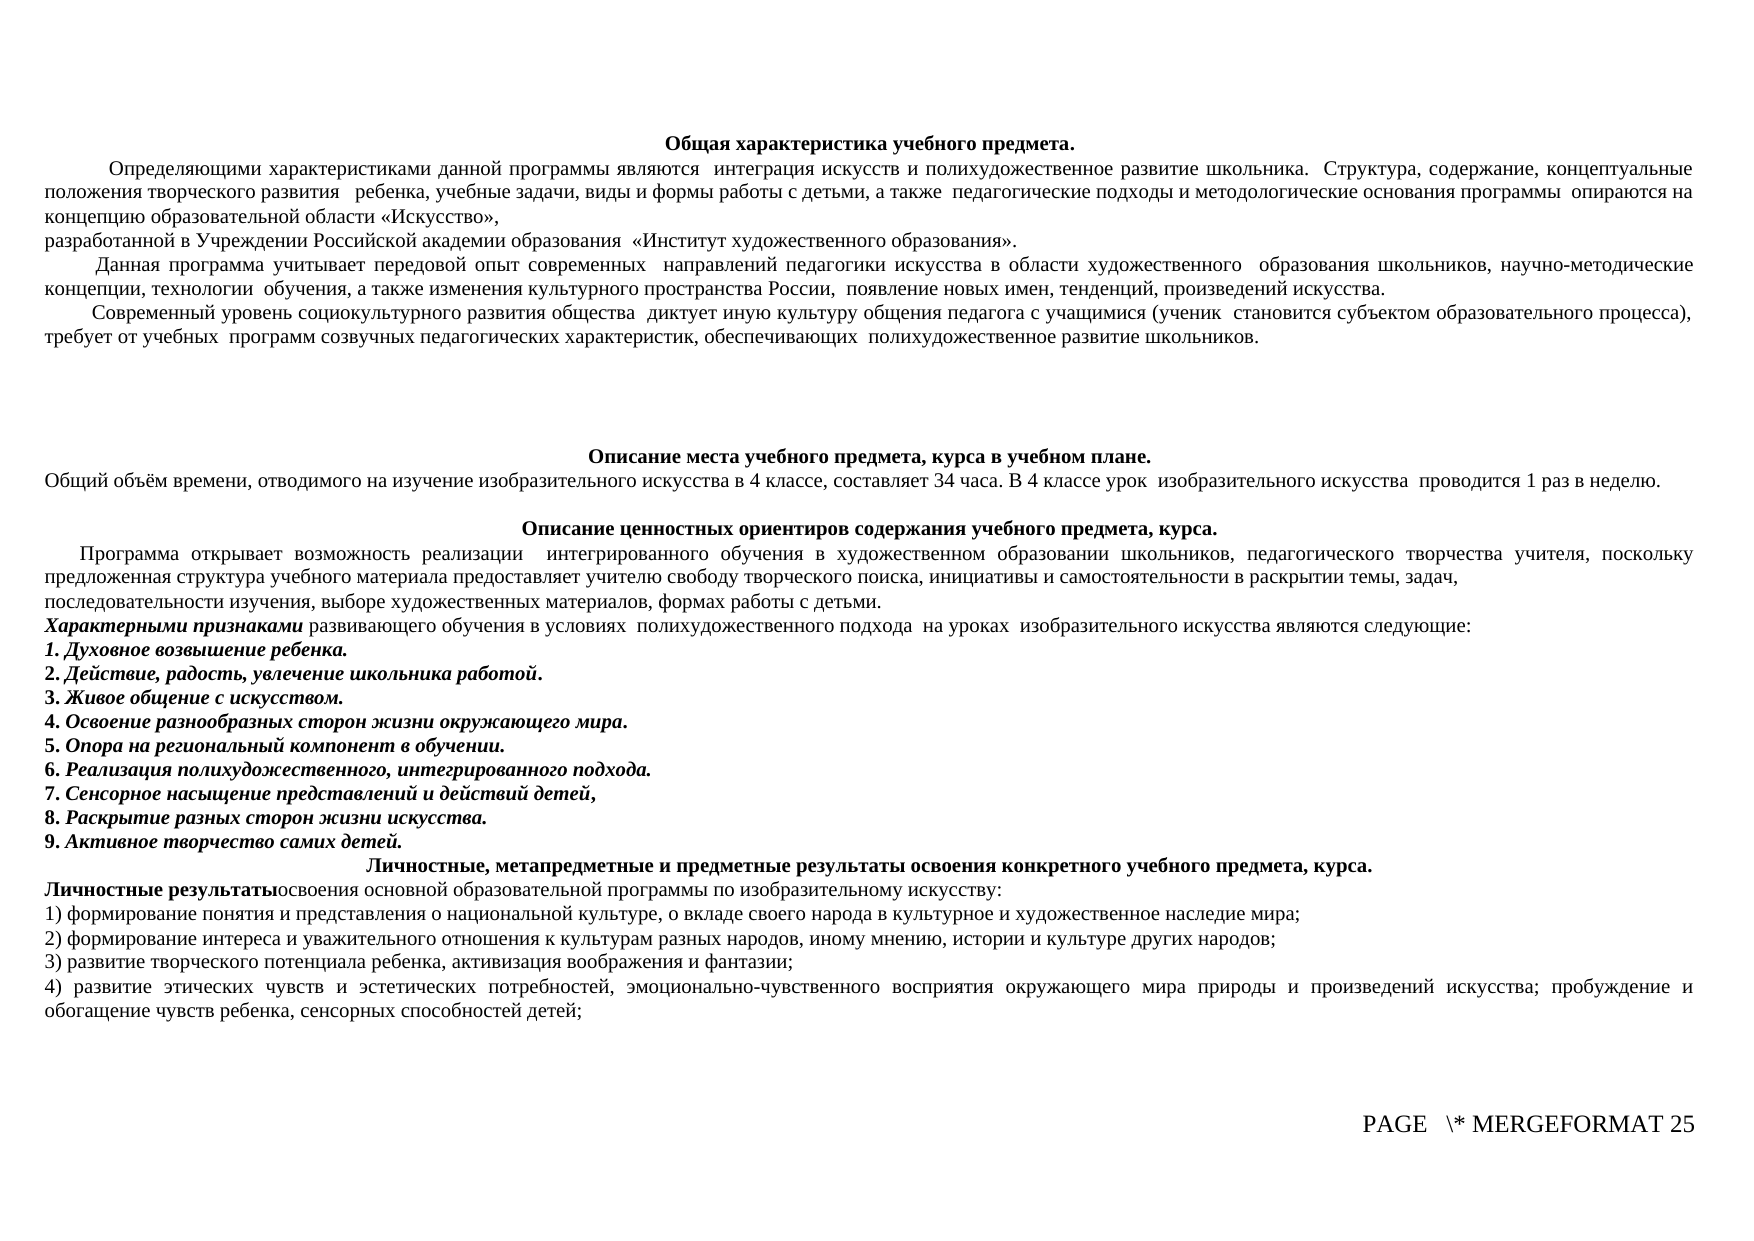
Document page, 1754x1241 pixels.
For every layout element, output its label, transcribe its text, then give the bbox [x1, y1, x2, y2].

text 9. Активное творчество самих детей. [44, 829, 1695, 853]
text разработанной в Учреждении Российской академии образования «Институт художественного образования». [44, 228, 1695, 252]
text Общий объём времени, отводимого на изучение изобразительного искусства в 4 классе, составляет 34 часа. В 4 классе урок изобразительного искусства проводится 1 раз в неделю. [44, 468, 1695, 492]
text Определяющими характеристиками данной программы являются интеграция искусств и полихудожественное развитие школьника. Структура, содержание, концептуальные положения творческого развития ребенка, учебные задачи, виды и формы работы с детьми, а также педагогические подходы и методологические основания программы опираются на концепцию образовательной области «Искусство», [44, 155, 1695, 228]
text 5. Опора на региональный компонент в обучении. [44, 733, 1695, 757]
text Данная программа учитывает передовой опыт современных направлений педагогики искусства в области художественного образования школьников, научно-методические концепции, технологии обучения, а также изменения культурного пространства России, появление новых имен, тенденций, произведений искусства. [44, 252, 1695, 300]
text 1. Духовное возвышение ребенка. [44, 637, 1695, 661]
text 7. Сенсорное насыщение представлений и действий детей, [44, 781, 1695, 805]
text 1) формирование понятия и представления о национальной культуре, о вкладе своего народа в культурное и художественное наследие мира; [44, 901, 1695, 925]
text 3. Живое общение с искусством. [44, 685, 1695, 709]
text Описание ценностных ориентиров содержания учебного предмета, курса. [44, 516, 1695, 540]
text 3) развитие творческого потенциала ребенка, активизация воображения и фантазии; [44, 949, 1695, 973]
text Личностные, метапредметные и предметные результаты освоения конкретного учебного предмета, курса. [44, 853, 1695, 877]
text 4. Освоение разнообразных сторон жизни окружающего мира. [44, 709, 1695, 733]
text Современный уровень социокультурного развития общества диктует иную культуру общения педагога с учащимися (ученик становится субъектом образовательного процесса), требует от учебных программ созвучных педагогических характеристик, обеспечивающих полихудожественное развитие школьников. [44, 300, 1695, 348]
text 2. Действие, радость, увлечение школьника работой. [44, 661, 1695, 685]
text Общая характеристика учебного предмета. [44, 131, 1695, 155]
text последовательности изучения, выборе художественных материалов, формах работы с детьми. [44, 588, 1695, 613]
text 4) развитие этических чувств и эстетических потребностей, эмоционально-чувственного восприятия окружающего мира природы и произведений искусства; пробуждение и обогащение чувств ребенка, сенсорных способностей детей; [44, 973, 1695, 1022]
text Описание места учебного предмета, курса в учебном плане. [44, 444, 1695, 468]
text Личностные результатыосвоения основной образовательной программы по изобразительному искусству: [44, 877, 1695, 901]
text 6. Реализация полихудожественного, интегрированного подхода. [44, 757, 1695, 781]
text Характерными признаками развивающего обучения в условиях полихудожественного подхода на уроках изобразительного искусства являются следующие: [44, 613, 1695, 637]
text Программа открывает возможность реализации интегрированного обучения в художественном образовании школьников, педагогического творчества учителя, поскольку предложенная структура учебного материала предоставляет учителю свободу творческого поиска, инициативы и самостоятельности в раскрытии темы, задач, [44, 540, 1695, 588]
text 2) формирование интереса и уважительного отношения к культурам разных народов, иному мнению, истории и культуре других народов; [44, 925, 1695, 949]
text 8. Раскрытие разных сторон жизни искусства. [44, 805, 1695, 829]
